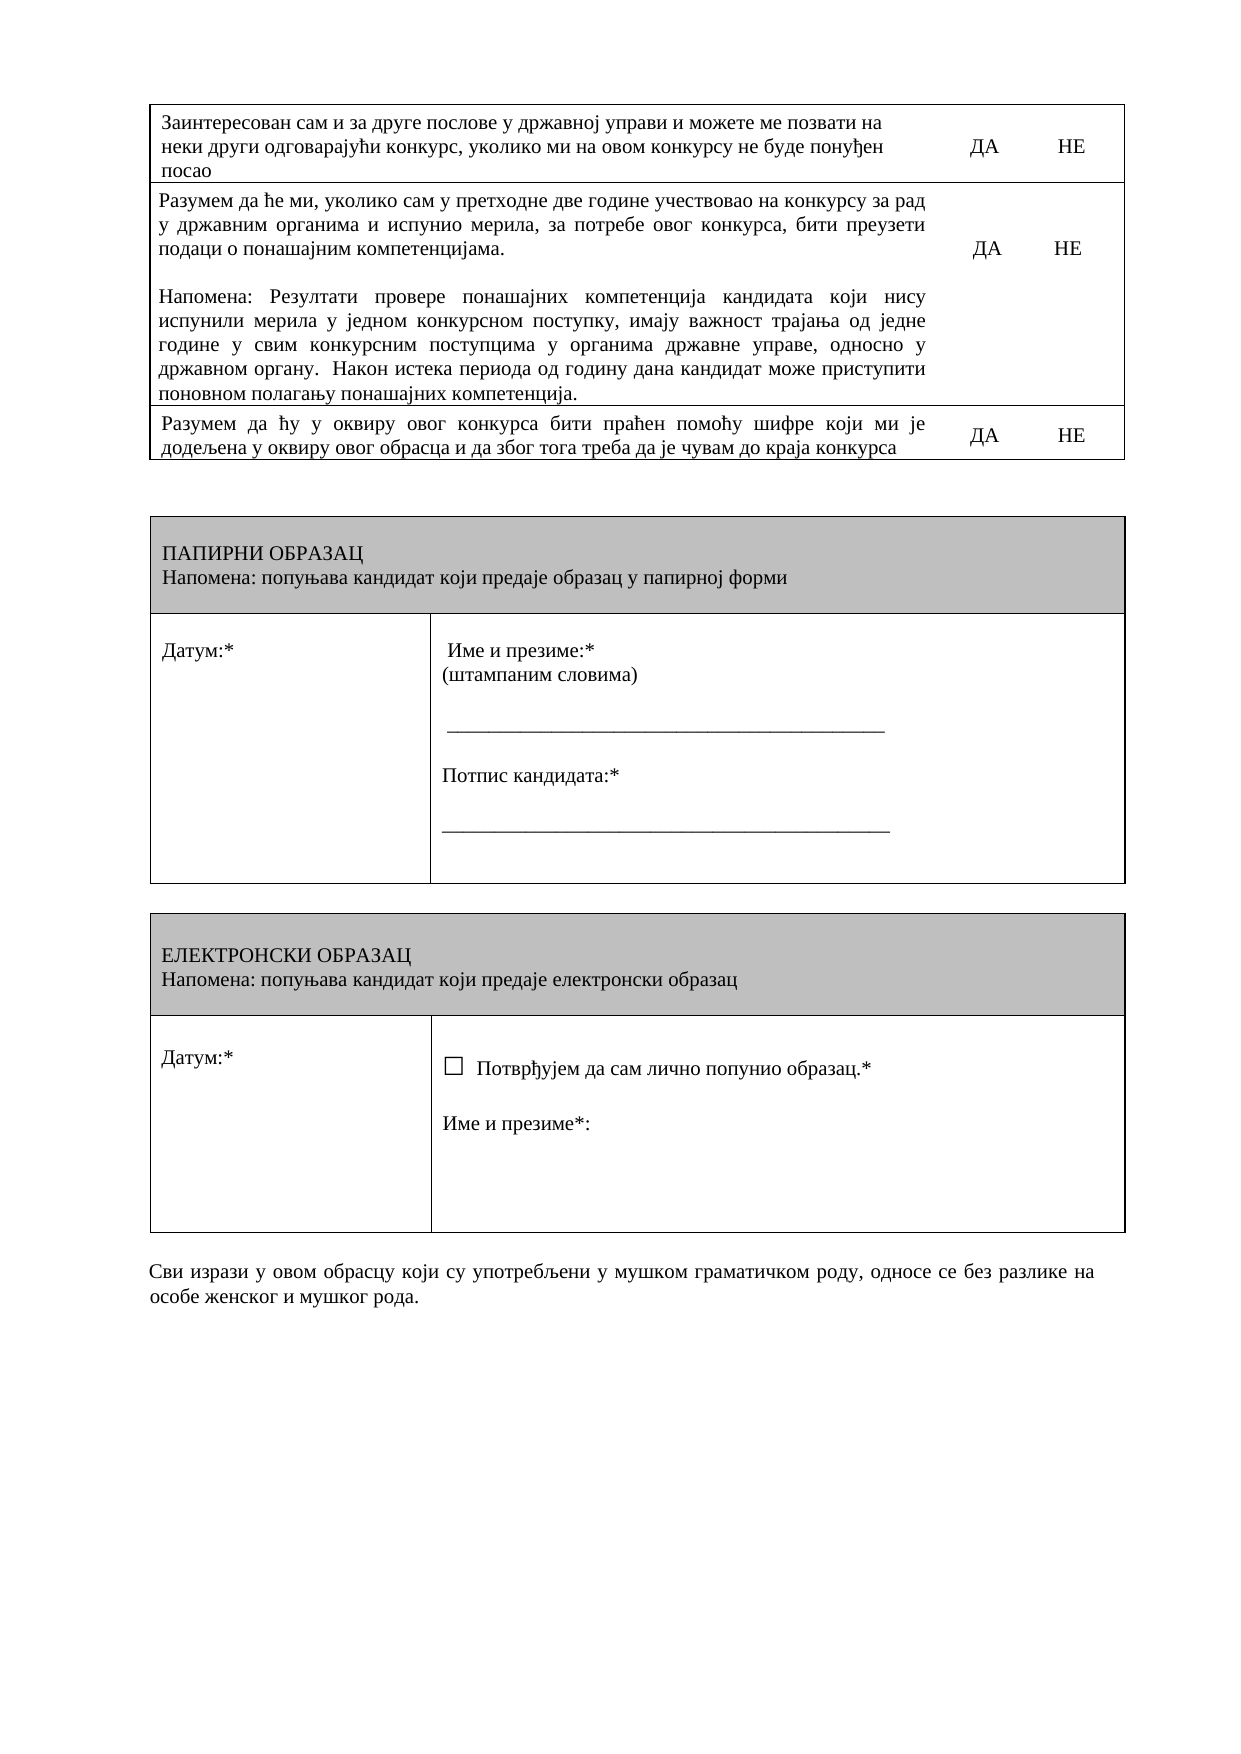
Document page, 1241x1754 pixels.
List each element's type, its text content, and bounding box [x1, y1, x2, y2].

table_cell НЕ [1042, 406, 1124, 459]
table_cell Потврђујем да сам лично попунио образац.* Име и презиме*: [432, 1016, 1124, 1232]
table_cell ДА [953, 406, 1042, 459]
table_cell Разумем да ћу у оквиру овог конкурса бити праћен помоћу шифре који ми је додељена у оквиру овог обрасца и да због тога треба да је чувам до краја конкурса [151, 406, 953, 459]
table_cell ДА [953, 105, 1042, 182]
table_cell Разумем да ће ми, уколико сам у претходне две године учествовао на конкурсу за рад у државним органима и испунио мерила, за потребе овог конкурса, бити преузети подаци о понашајним компетенцијама. Напомена: Резултати провере понашајних компетенција кандидата који нису испунили мерила у једном конкурсном поступку, имају важност трајања од једне године у свим конкурсним поступцима у органима државне управе, односно у државном органу. Након истека периода од годину дана кандидат може приступити поновном полагању понашајних компетенција. [151, 183, 953, 404]
table_cell Име и презиме:* (штампаним словима) __________________________________________ Потпис кандидата:* ___________________________________________ [431, 614, 1124, 883]
table_cell Заинтересован сам и за друге послове у државној управи и можете ме позвати на неки други одговарајући конкурс, уколико ми на овом конкурсу не буде понуђен посао [151, 105, 953, 182]
table_cell Датум:* [151, 1016, 431, 1232]
table_cell НЕ [1042, 105, 1124, 182]
table_header ЕЛЕКТРОНСКИ ОБРАЗАЦ Напомена: попуњава кандидат који предаје електронски образац [151, 914, 1124, 1015]
table_cell Датум:* [151, 614, 430, 883]
table_cell ДА НЕ [953, 183, 1124, 404]
text Сви изрази у овом обрасцу који су употребљени у мушком граматичком роду, односе се без разлике на особе женског и мушког рода. [148, 1258, 1097, 1308]
table_header ПАПИРНИ ОБРАЗАЦ Напомена: попуњава кандидат који предаје образац у папирној форми [151, 517, 1124, 613]
